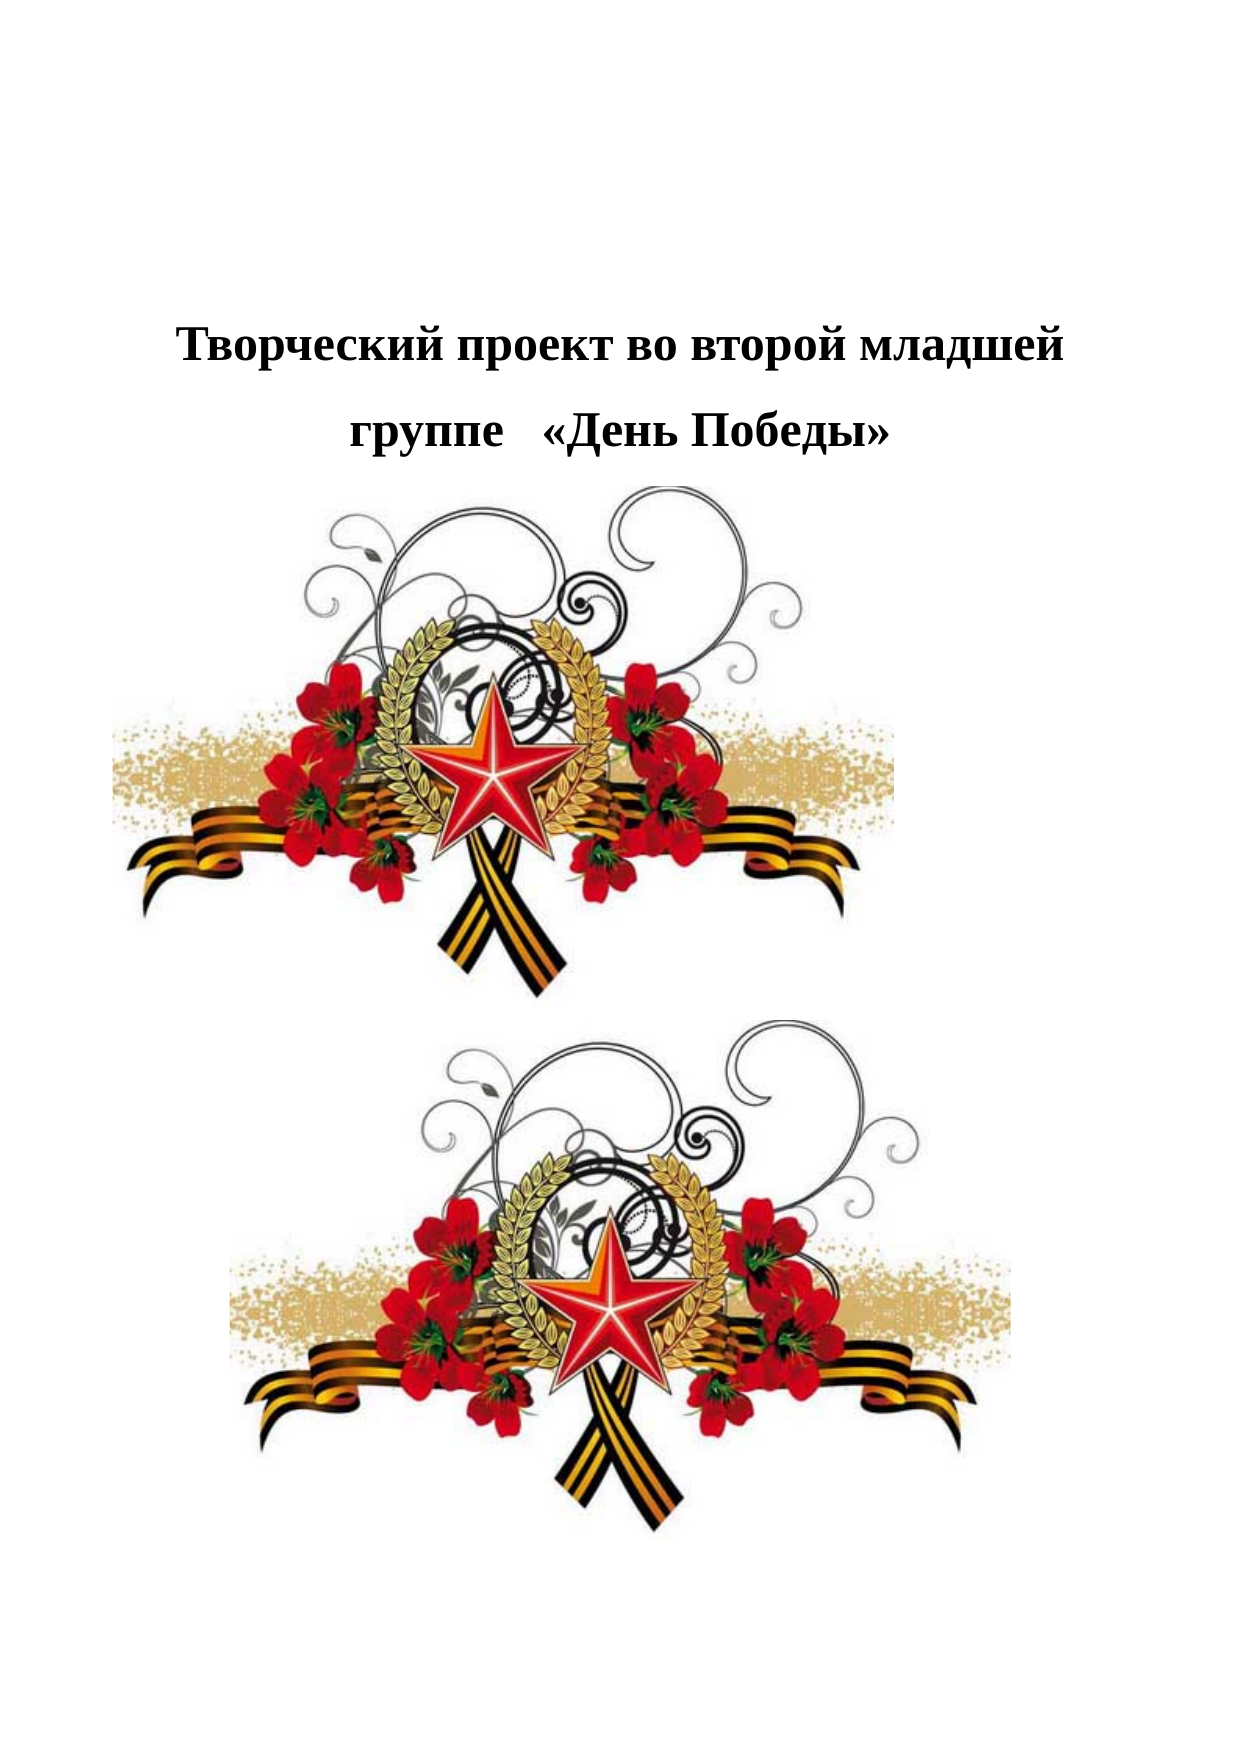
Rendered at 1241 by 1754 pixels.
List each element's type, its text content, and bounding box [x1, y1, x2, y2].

picture [229, 1020, 1011, 1541]
picture [112, 486, 894, 1007]
text Творческий проект во второй младшей группе «День Победы» [136, 313, 1104, 457]
